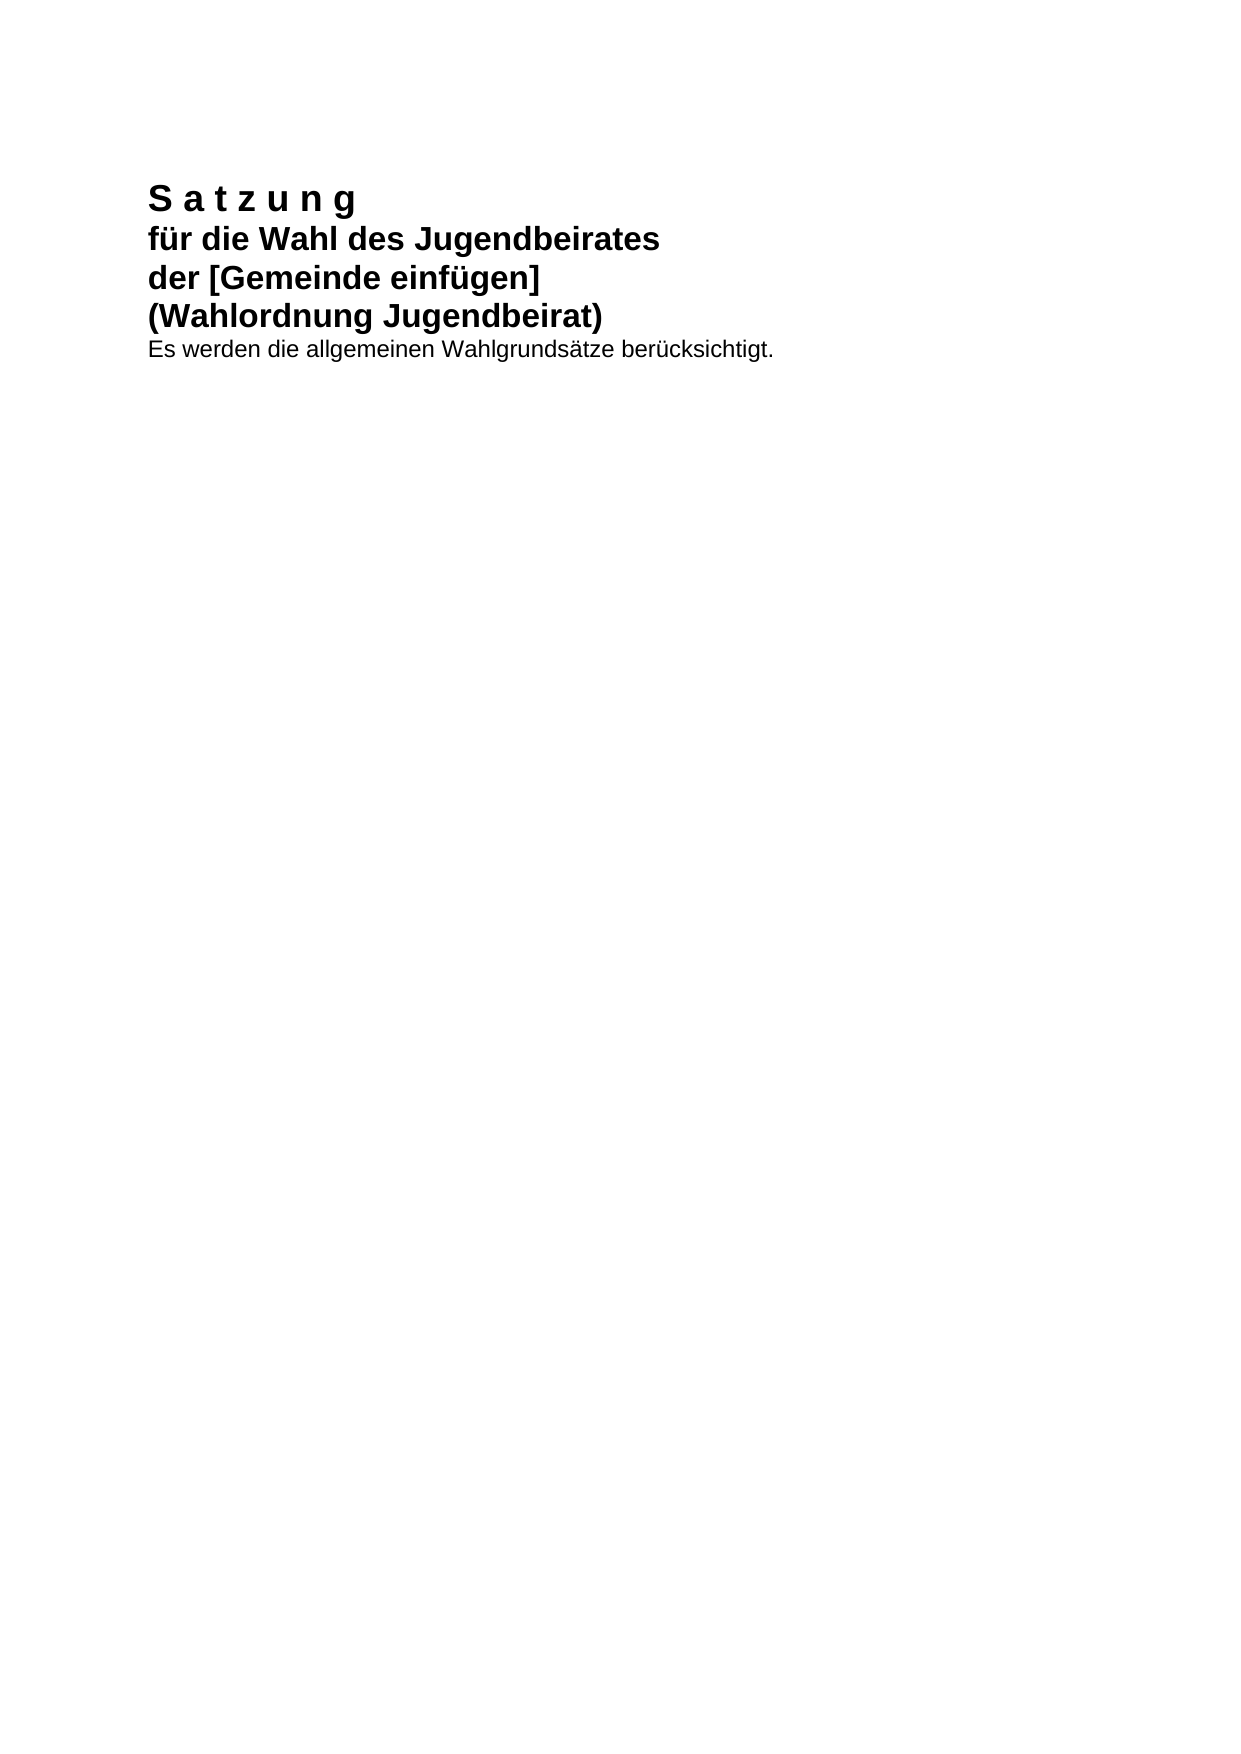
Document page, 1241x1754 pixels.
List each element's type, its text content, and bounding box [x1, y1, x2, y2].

text für die Wahl des Jugendbeirates [148, 219, 1093, 258]
text der [Gemeinde einfügen] [148, 258, 1093, 296]
text (Wahlordnung Jugendbeirat) [148, 296, 1093, 335]
text Es werden die allgemeinen Wahlgrundsätze berücksichtigt. [148, 335, 1093, 362]
text S a t z u n g [148, 176, 1093, 219]
